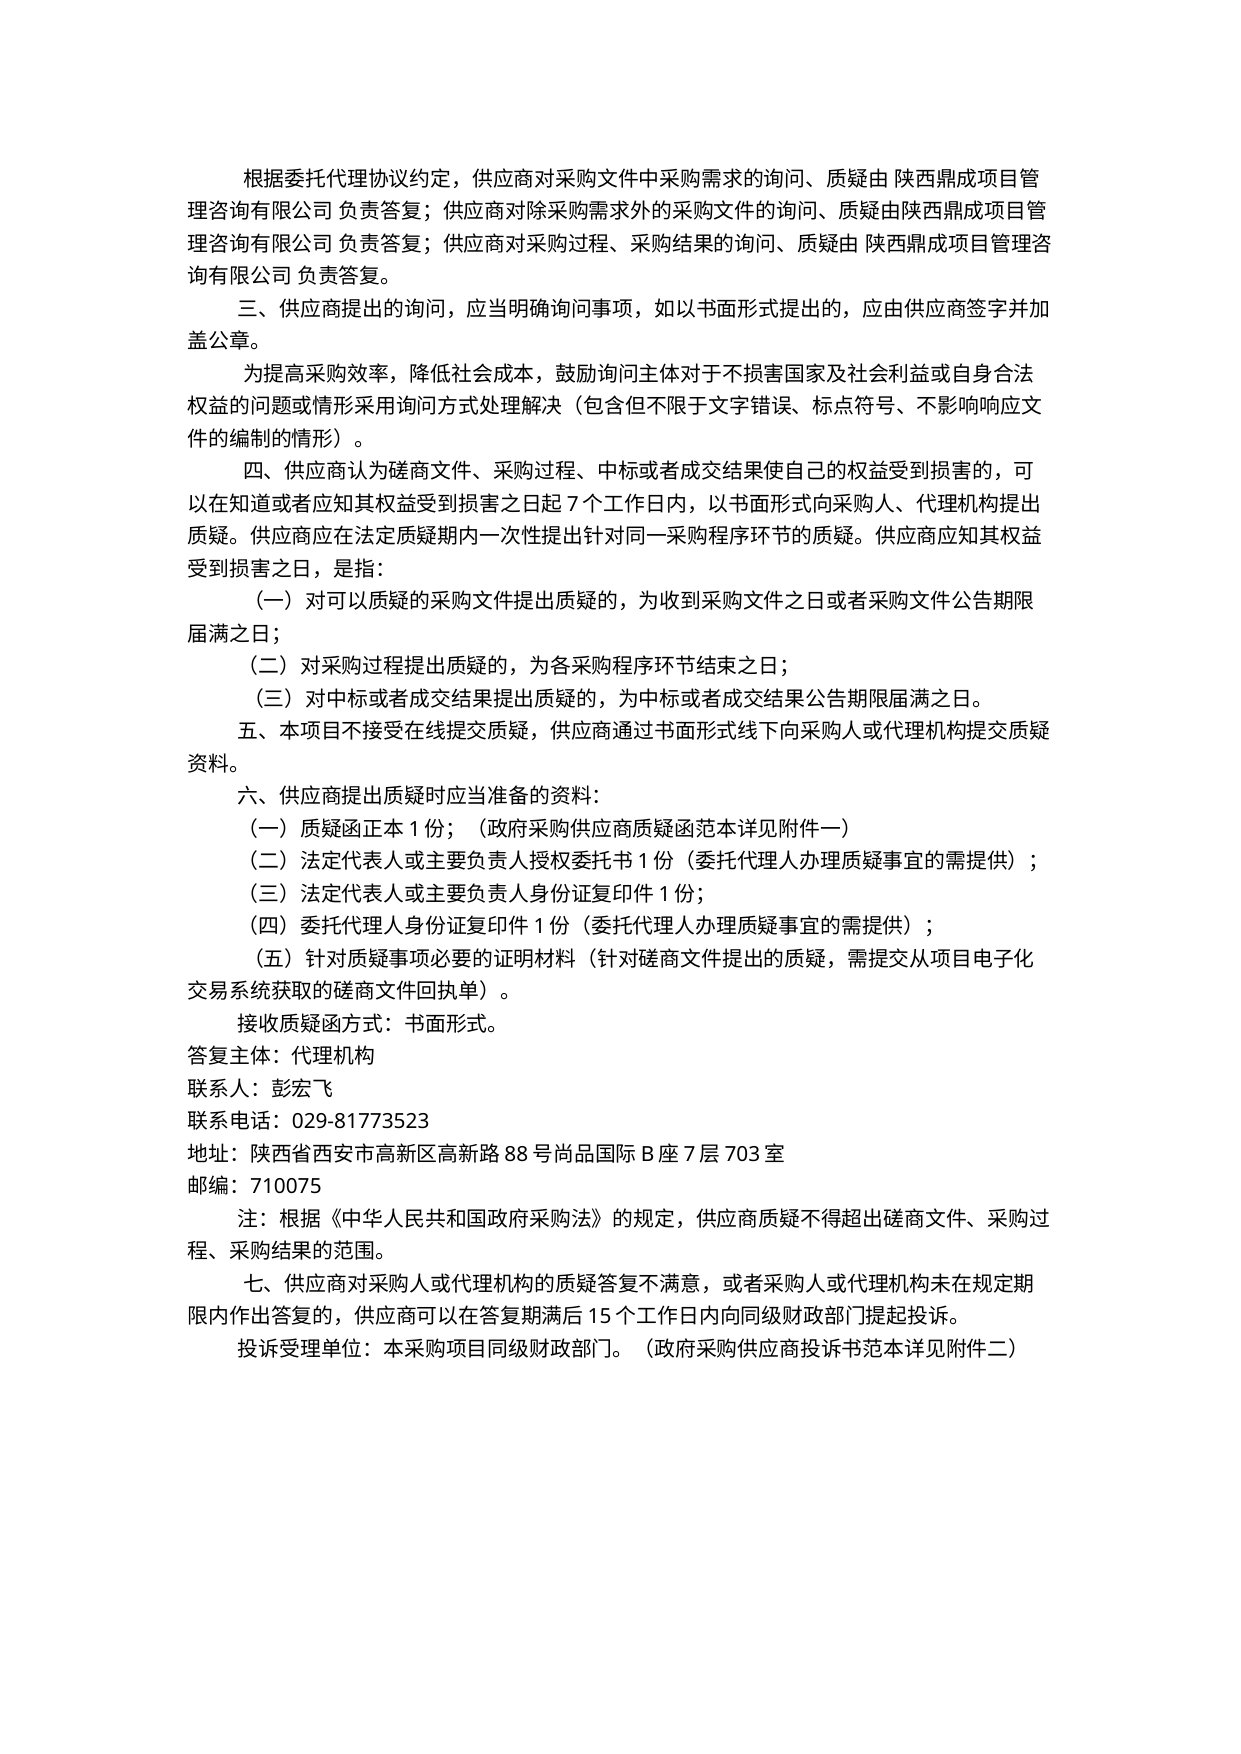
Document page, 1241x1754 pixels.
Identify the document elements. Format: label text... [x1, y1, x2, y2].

text 答复主体：代理机构 [187, 1039, 1053, 1072]
text 六、供应商提出质疑时应当准备的资料： [187, 779, 1053, 812]
text （三）对中标或者成交结果提出质疑的，为中标或者成交结果公告期限届满之日。 [187, 682, 1053, 714]
text （一）对可以质疑的采购文件提出质疑的，为收到采购文件之日或者采购文件公告期限届满之日； [187, 584, 1053, 649]
text （三）法定代表人或主要负责人身份证复印件1份； [187, 877, 1053, 909]
text 注：根据《中华人民共和国政府采购法》的规定，供应商质疑不得超出磋商文件、采购过程、采购结果的范围。 [187, 1202, 1053, 1267]
text 五、本项目不接受在线提交质疑，供应商通过书面形式线下向采购人或代理机构提交质疑资料。 [187, 714, 1053, 779]
text 联系人：彭宏飞 [187, 1072, 1053, 1104]
text 联系电话：029-81773523 [187, 1104, 1053, 1137]
text 三、供应商提出的询问，应当明确询问事项，如以书面形式提出的，应由供应商签字并加盖公章。 [187, 292, 1053, 357]
text 为提高采购效率，降低社会成本，鼓励询问主体对于不损害国家及社会利益或自身合法权益的问题或情形采用询问方式处理解决（包含但不限于文字错误、标点符号、不影响响应文件的编制的情形）。 [187, 357, 1053, 454]
text 七、供应商对采购人或代理机构的质疑答复不满意，或者采购人或代理机构未在规定期限内作出答复的，供应商可以在答复期满后15个工作日内向同级财政部门提起投诉。 [187, 1267, 1053, 1332]
text 四、供应商认为磋商文件、采购过程、中标或者成交结果使自己的权益受到损害的，可以在知道或者应知其权益受到损害之日起7个工作日内，以书面形式向采购人、代理机构提出质疑。供应商应在法定质疑期内一次性提出针对同一采购程序环节的质疑。供应商应知其权益受到损害之日，是指： [187, 454, 1053, 584]
text （二）法定代表人或主要负责人授权委托书1份（委托代理人办理质疑事宜的需提供）； [187, 844, 1053, 877]
text 地址：陕西省西安市高新区高新路88号尚品国际B座7层703室 [187, 1137, 1053, 1169]
text （一）质疑函正本1份；（政府采购供应商质疑函范本详见附件一） [187, 812, 1053, 844]
text （四）委托代理人身份证复印件1份（委托代理人办理质疑事宜的需提供）； [187, 909, 1053, 942]
text 根据委托代理协议约定，供应商对采购文件中采购需求的询问、质疑由 陕西鼎成项目管理咨询有限公司 负责答复；供应商对除采购需求外的采购文件的询问、质疑由陕西鼎成项目管理咨询有限公司 负责答复；供应商对采购过程、采购结果的询问、质疑由 陕西鼎成项目管理咨询有限公司 负责答复。 [187, 162, 1053, 292]
text 投诉受理单位：本采购项目同级财政部门。（政府采购供应商投诉书范本详见附件二） [187, 1332, 1053, 1364]
text （五）针对质疑事项必要的证明材料（针对磋商文件提出的质疑，需提交从项目电子化交易系统获取的磋商文件回执单）。 [187, 942, 1053, 1007]
text 接收质疑函方式：书面形式。 [187, 1007, 1053, 1039]
text 邮编：710075 [187, 1169, 1053, 1202]
text （二）对采购过程提出质疑的，为各采购程序环节结束之日； [187, 649, 1053, 682]
